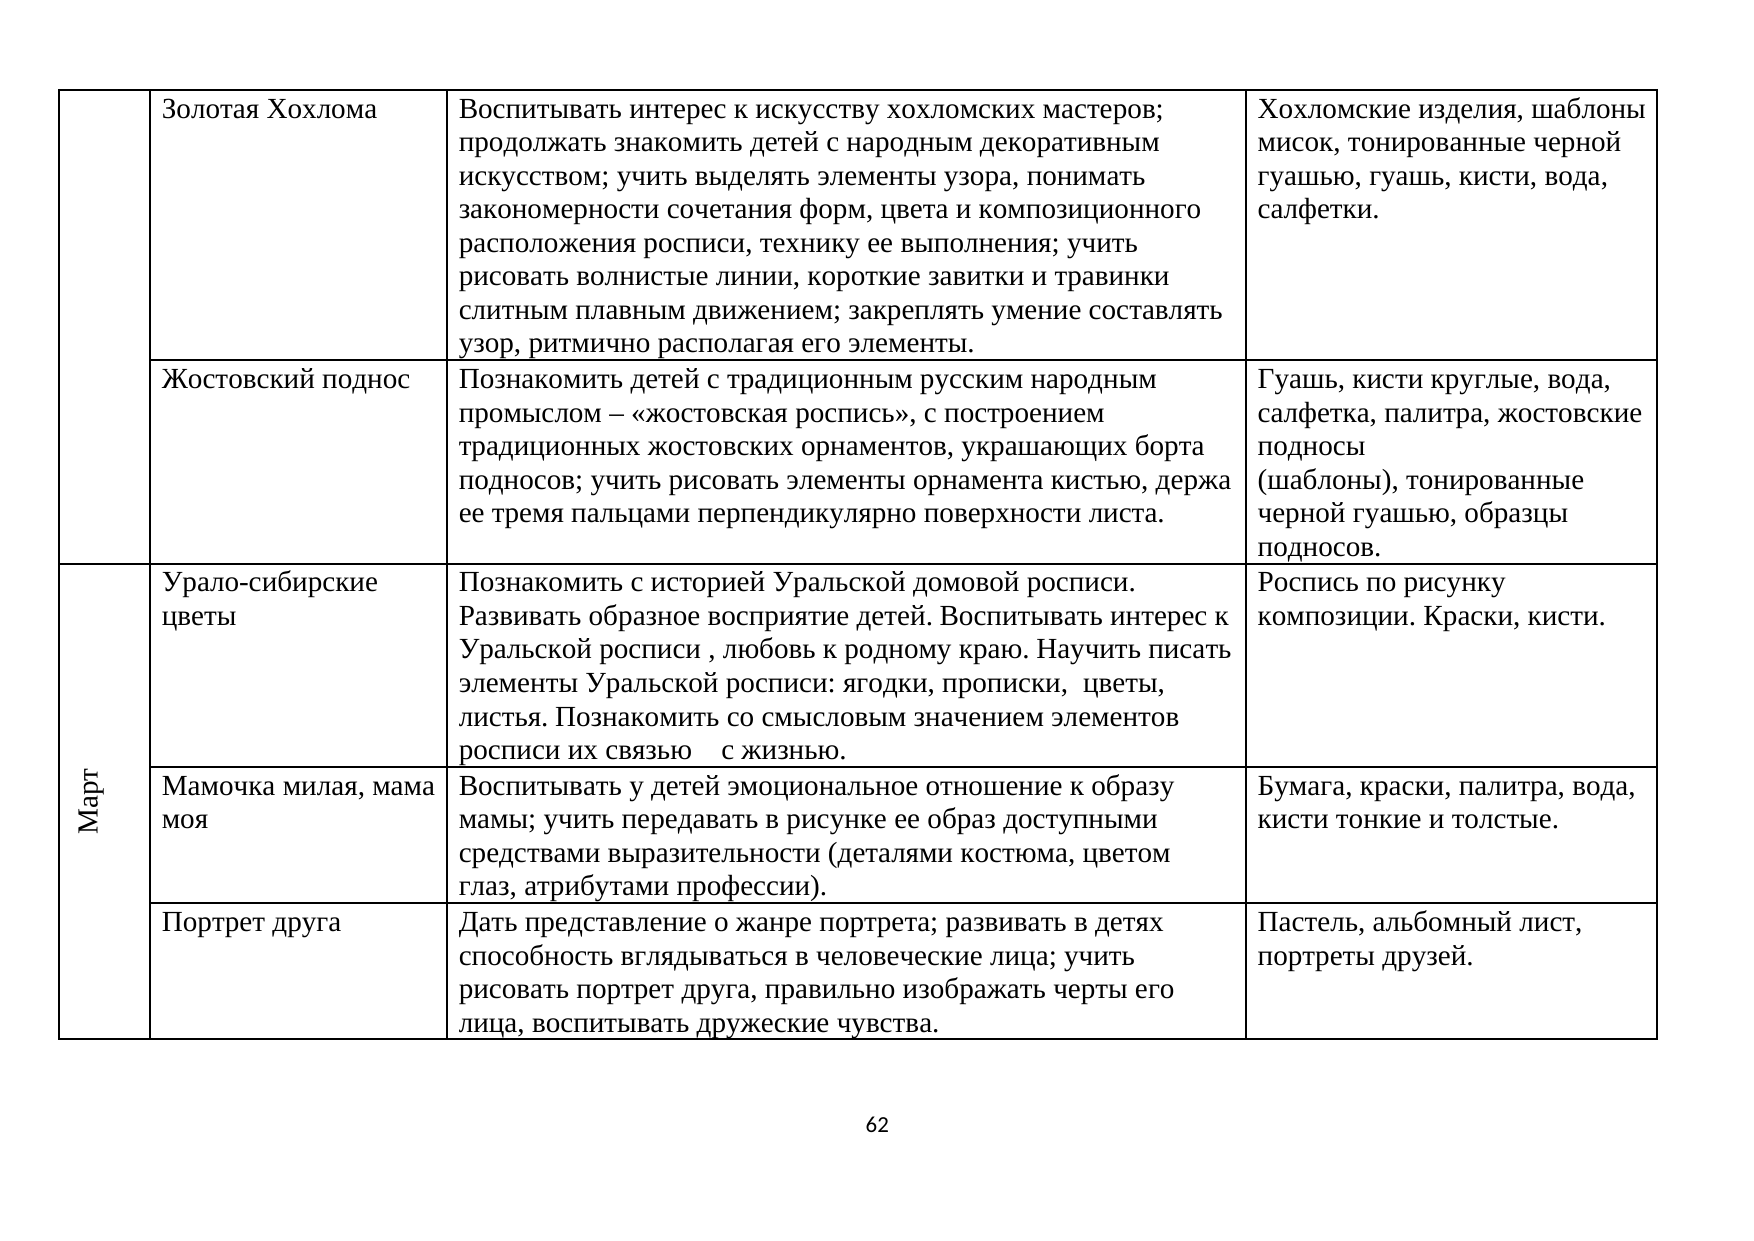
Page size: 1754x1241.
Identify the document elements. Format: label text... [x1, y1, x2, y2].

table_cell Пастель, альбомный лист, портреты друзей. [1247, 904, 1656, 1038]
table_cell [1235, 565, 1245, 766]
table_cell Золотая Хохлома [151, 91, 446, 359]
table_cell Хохломские изделия, шаблоны мисок, тонированные черной гуашью, гуашь, кисти, вода, салфетки. [1247, 91, 1656, 359]
table_cell Бумага, краски, палитра, вода, кисти тонкие и толстые. [1247, 768, 1656, 902]
table_cell Роспись по рисунку композиции. Краски, кисти. [1247, 565, 1656, 766]
table_cell Воспитывать интерес к искусству хохломских мастеров; продолжать знакомить детей с народным декоративным искусством; учить выделять элементы узора, понимать закономерности сочетания форм, цвета и композиционного расположения росписи, технику ее выполнения; учить рисовать волнистые линии, короткие завитки и травинки слитным плавным движением; закреплять умение составлять узор, ритмично располагая его элементы. [448, 91, 1245, 359]
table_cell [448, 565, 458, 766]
table_cell Гуашь, кисти круглые, вода, салфетка, палитра, жостовские подносы (шаблоны), тонированные черной гуашью, образцы подносов. [1247, 361, 1656, 562]
table_cell Жостовский поднос [151, 361, 446, 562]
table_cell Познакомить детей с традиционным русским народным промыслом – «жостовская роспись», с построением традиционных жостовских орнаментов, украшающих борта подносов; учить рисовать элементы орнамента кистью, держа ее тремя пальцами перпендикулярно поверхности листа. [448, 361, 1245, 562]
table_cell Март [60, 565, 149, 1038]
table_cell Мамочка милая, мама моя [151, 768, 446, 902]
table_cell Портрет друга [151, 904, 446, 1038]
table_cell Урало-сибирские цветы [151, 565, 446, 766]
table_cell Воспитывать у детей эмоциональное отношение к образу мамы; учить передавать в рисунке ее образ доступными средствами выразительности (деталями костюма, цветом глаз, атрибутами профессии). [448, 768, 1245, 902]
table_cell Дать представление о жанре портрета; развивать в детях способность вглядываться в человеческие лица; учить рисовать портрет друга, правильно изображать черты его лица, воспитывать дружеские чувства. [448, 904, 1245, 1038]
